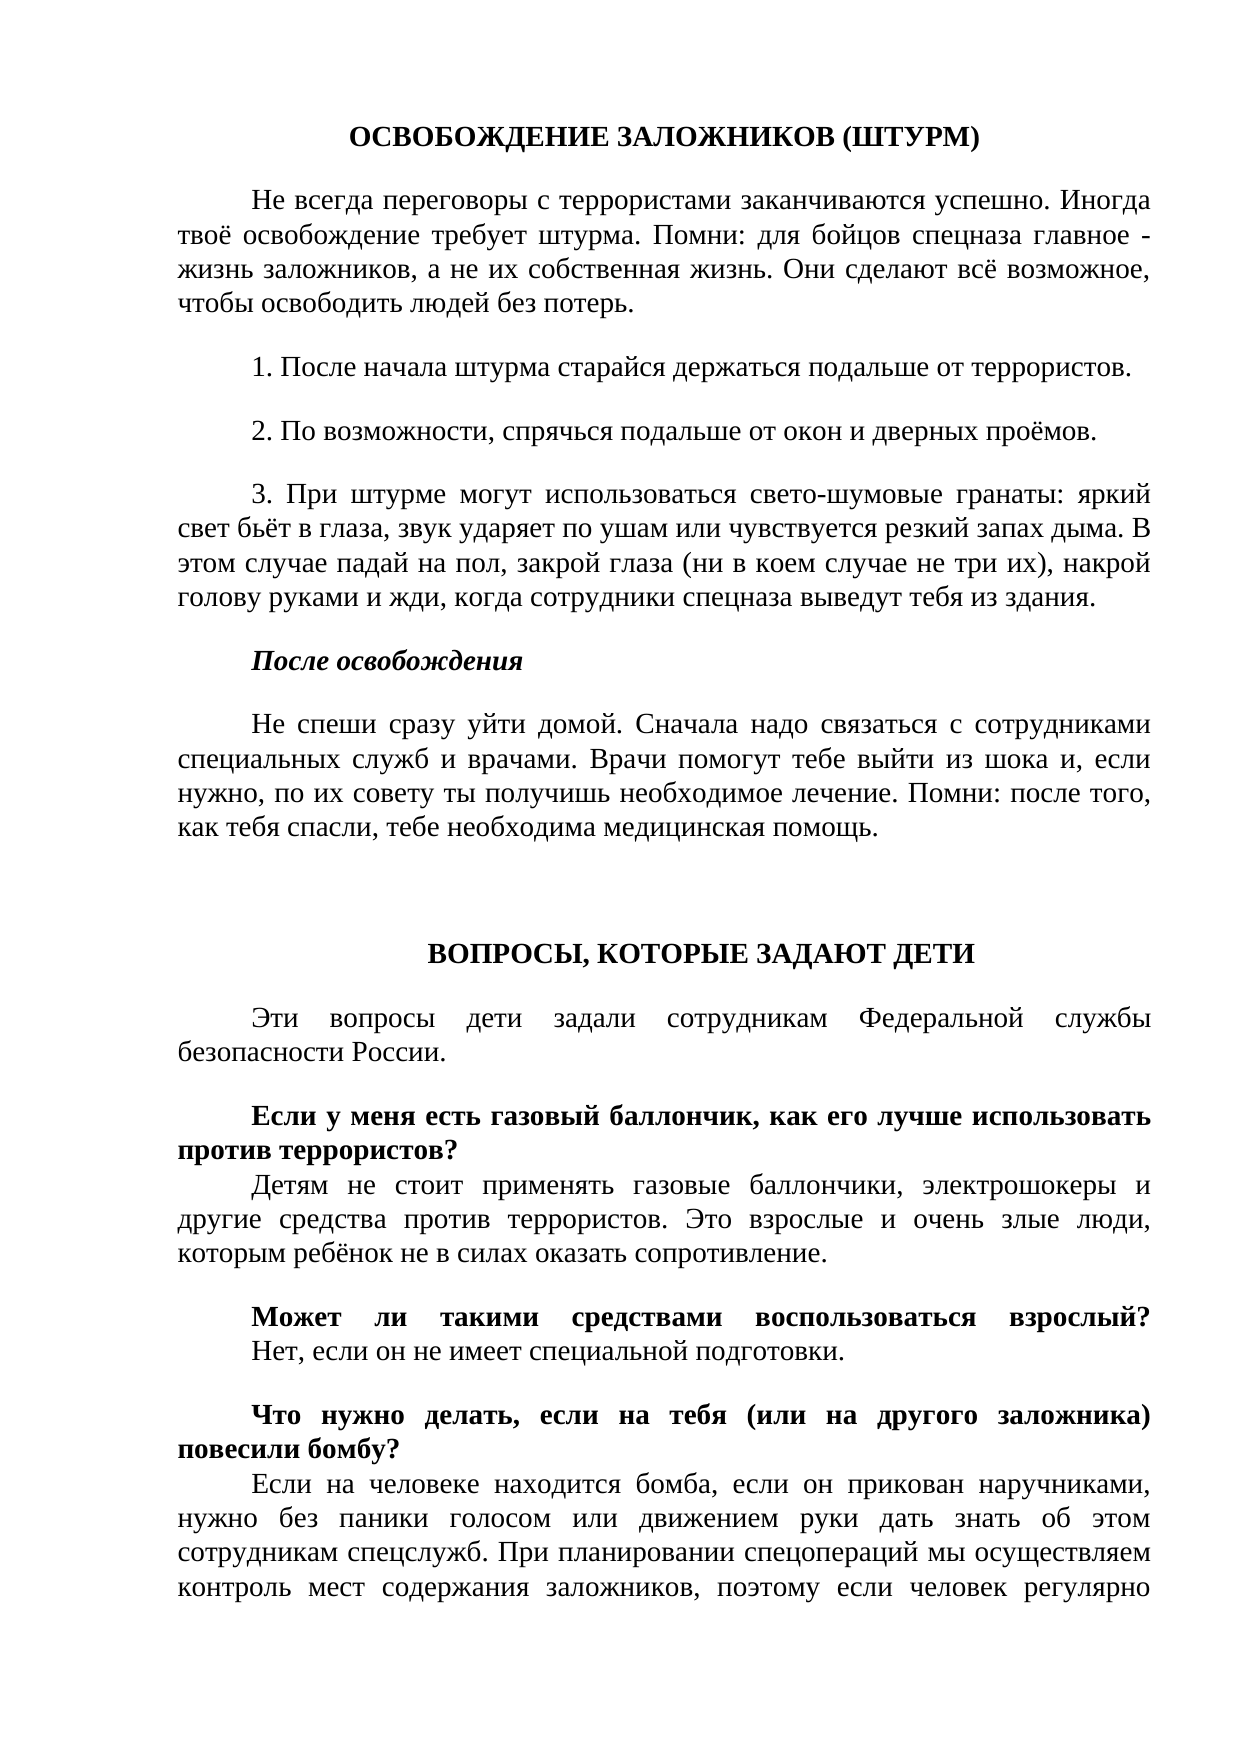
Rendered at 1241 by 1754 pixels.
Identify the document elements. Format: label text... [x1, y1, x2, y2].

text Не всегда переговоры с террористами заканчиваются успешно. Иногда твоё освобождение требует штурма. Помни: для бойцов спецназа главное - жизнь заложников, а не их собственная жизнь. Они сделают всё возможное, чтобы освободить людей без потерь. [177, 182, 1152, 319]
text Что нужно делать, если на тебя (или на другого заложника) повесили бомбу? [177, 1396, 1152, 1465]
text 2. По возможности, спрячься подальше от окон и дверных проёмов. [177, 412, 1152, 446]
text ВОПРОСЫ, КОТОРЫЕ ЗАДАЮТ ДЕТИ [177, 936, 1152, 970]
text Детям не стоит применять газовые баллончики, электрошокеры и другие средства против террористов. Это взрослые и очень злые люди, которым ребёнок не в силах оказать сопротивление. [177, 1166, 1152, 1269]
text 3. При штурме могут использоваться свето-шумовые гранаты: яркий свет бьёт в глаза, звук ударяет по ушам или чувствуется резкий запах дыма. В этом случае падай на пол, закрой глаза (ни в коем случае не три их), накрой голову руками и жди, когда сотрудники спецназа выведут тебя из здания. [177, 475, 1152, 613]
text Эти вопросы дети задали сотрудникам Федеральной службы безопасности России. [177, 999, 1152, 1068]
text Может ли такими средствами воспользоваться взрослый? Нет, если он не имеет специальной подготовки. [251, 1298, 1152, 1367]
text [177, 1465, 1152, 1602]
text После освобождения [177, 642, 1152, 676]
text Если у меня есть газовый баллончик, как его лучше использовать против террористов? [177, 1097, 1152, 1166]
text ОСВОБОЖДЕНИЕ ЗАЛОЖНИКОВ (ШТУРМ) [177, 118, 1152, 152]
text 1. После начала штурма старайся держаться подальше от террористов. [177, 348, 1152, 383]
text Не спеши сразу уйти домой. Сначала надо связаться с сотрудниками специальных служб и врачами. Врачи помогут тебе выйти из шока и, если нужно, по их совету ты получишь необходимое лечение. Помни: после того, как тебя спасли, тебе необходима медицинская помощь. [177, 706, 1152, 843]
